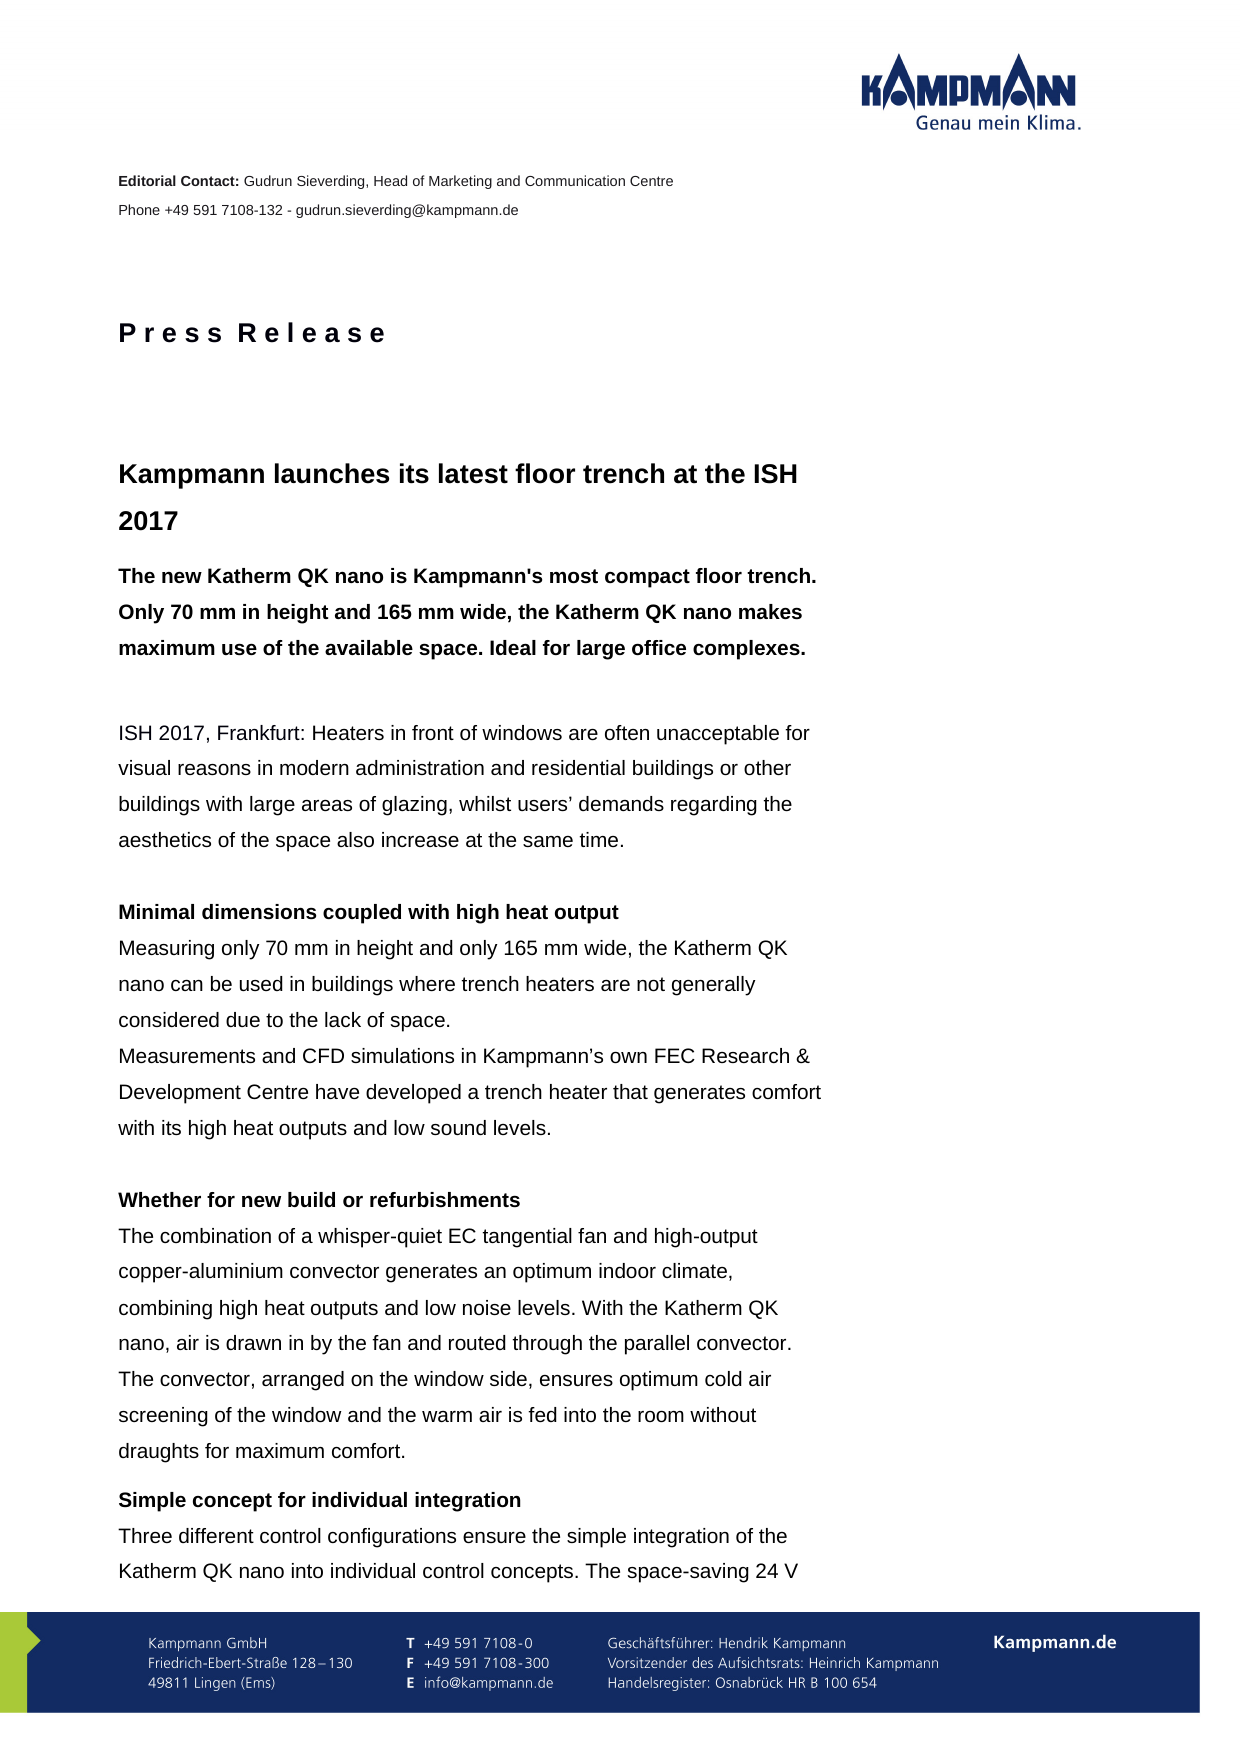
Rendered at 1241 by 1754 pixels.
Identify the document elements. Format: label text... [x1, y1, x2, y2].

text Measuring only 70 mm in height and only 165 mm wide, the Katherm QK nano can be used in buildings where trench heaters are not generally considered due to the lack of space. [118, 936, 826, 1032]
text Minimal dimensions coupled with high heat output [118, 900, 826, 924]
text Kampmann launches its latest floor trench at the ISH 2017 [118, 458, 826, 536]
text Phone +49 591 7108-132 - gudrun.sieverding@kampmann.de [118, 202, 826, 218]
text The combination of a whisper-quiet EC tangential fan and high-output copper-aluminium convector generates an optimum indoor climate, combining high heat outputs and low noise levels. With the Katherm QK nano, air is drawn in by the fan and routed through the parallel convector. The convector, arranged on the window side, ensures optimum cold air screening of the window and the warm air is fed into the room without draughts for maximum comfort. [118, 1223, 826, 1463]
text Editorial Contact: Gudrun Sieverding, Head of Marketing and Communication Centre [118, 172, 826, 189]
text The new Katherm QK nano is Kampmann's most compact floor trench. Only 70 mm in height and 165 mm wide, the Katherm QK nano makes maximum use of the available space. Ideal for large office complexes. [118, 564, 826, 660]
picture [0, 1612, 1241, 1754]
picture [0, 0, 1241, 130]
text Whether for new build or refurbishments [118, 1187, 826, 1211]
text ISH 2017, Frankfurt: Heaters in front of windows are often unacceptable for visual reasons in modern administration and residential buildings or other buildings with large areas of glazing, whilst users’ demands regarding the aesthetics of the space also increase at the same time. [118, 720, 826, 852]
text Simple concept for individual integration [118, 1487, 826, 1511]
text P r e s s R e l e a s e [118, 317, 826, 348]
text Measurements and CFD simulations in Kampmann’s own FEC Research & Development Centre have developed a trench heater that generates comfort with its high heat outputs and low sound levels. [118, 1044, 826, 1139]
